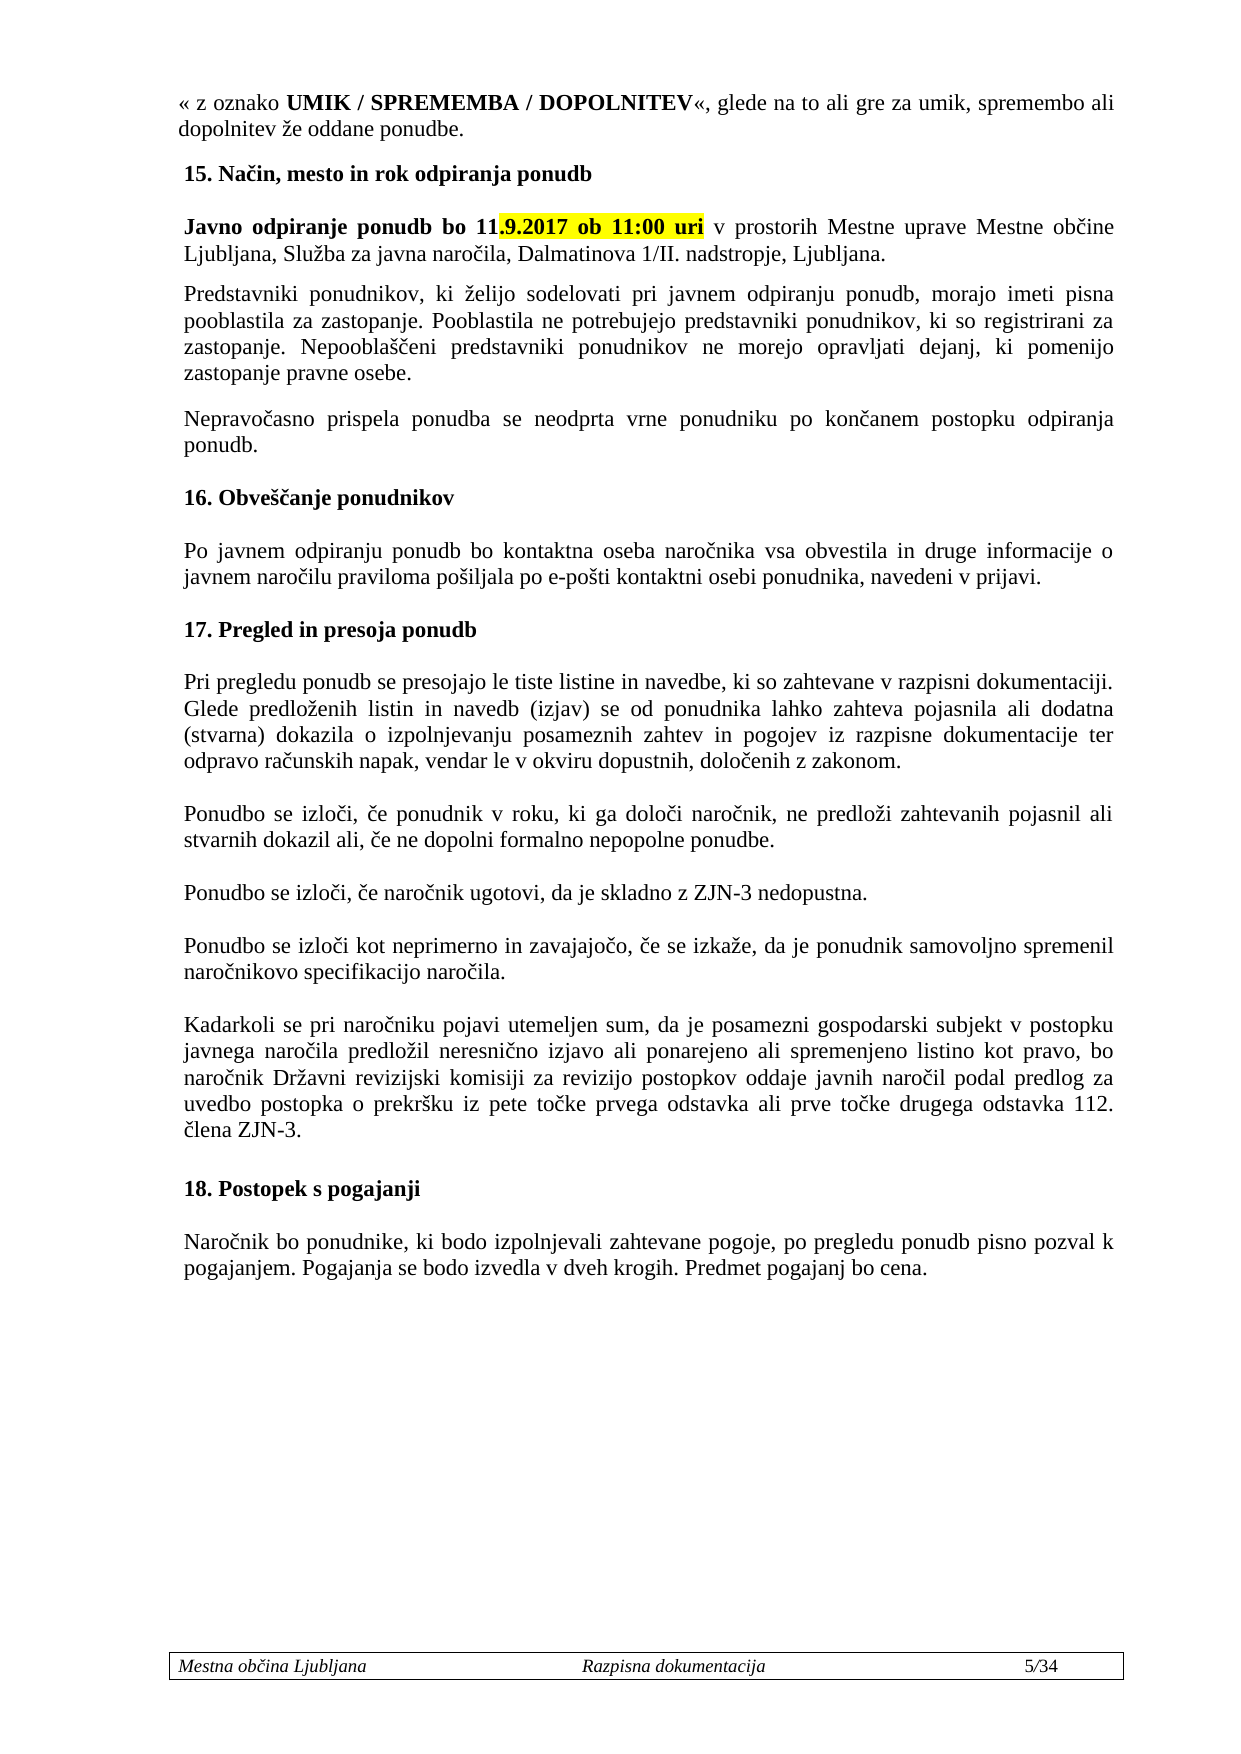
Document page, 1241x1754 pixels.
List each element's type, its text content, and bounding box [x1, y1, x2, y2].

text Ponudbo se izloči, če naročnik ugotovi, da je skladno z ZJN-3 nedopustna. [183, 879, 1115, 906]
text Po javnem odpiranju ponudb bo kontaktna oseba naročnika vsa obvestila in druge informacije o javnem naročilu praviloma pošiljala po e-pošti kontaktni osebi ponudnika, navedeni v prijavi. [184, 537, 1115, 589]
text 17. Pregled in presoja ponudb [184, 616, 1115, 642]
text 16. Obveščanje ponudnikov [184, 484, 1115, 510]
text « z oznako UMIK / SPREMEMBA / DOPOLNITEV«, glede na to ali gre za umik, spremembo ali dopolnitev že oddane ponudbe. [178, 89, 1115, 141]
text Predstavniki ponudnikov, ki želijo sodelovati pri javnem odpiranju ponudb, morajo imeti pisna pooblastila za zastopanje. Pooblastila ne potrebujejo predstavniki ponudnikov, ki so registrirani za zastopanje. Nepooblaščeni predstavniki ponudnikov ne morejo opravljati dejanj, ki pomenijo zastopanje pravne osebe. [184, 280, 1115, 386]
text Naročnik bo ponudnike, ki bodo izpolnjevali zahtevane pogoje, po pregledu ponudb pisno pozval k pogajanjem. Pogajanja se bodo izvedla v dveh krogih. Predmet pogajanj bo cena. [184, 1228, 1115, 1281]
text Kadarkoli se pri naročniku pojavi utemeljen sum, da je posamezni gospodarski subjekt v postopku javnega naročila predložil neresnično izjavo ali ponarejeno ali spremenjeno listino kot pravo, bo naročnik Državni revizijski komisiji za revizijo postopkov oddaje javnih naročil podal predlog za uvedbo postopka o prekršku iz pete točke prvega odstavka ali prve točke drugega odstavka 112. člena ZJN-3. [183, 1011, 1115, 1143]
text Javno odpiranje ponudb bo 11.9.2017 ob 11:00 uri v prostorih Mestne uprave Mestne občine Ljubljana, Služba za javna naročila, Dalmatinova 1/II. nadstropje, Ljubljana. [184, 213, 1115, 266]
text Ponudbo se izloči, če ponudnik v roku, ki ga določi naročnik, ne predloži zahtevanih pojasnil ali stvarnih dokazil ali, če ne dopolni formalno nepopolne ponudbe. [183, 800, 1115, 853]
text Pri pregledu ponudb se presojajo le tiste listine in navedbe, ki so zahtevane v razpisni dokumentaciji. Glede predloženih listin in navedb (izjav) se od ponudnika lahko zahteva pojasnila ali dodatna (stvarna) dokazila o izpolnjevanju posameznih zahtev in pogojev iz razpisne dokumentacije ter odpravo računskih napak, vendar le v okviru dopustnih, določenih z zakonom. [183, 668, 1115, 774]
text Ponudbo se izloči kot neprimerno in zavajajočo, če se izkaže, da je ponudnik samovoljno spremenil naročnikovo specifikacijo naročila. [183, 932, 1115, 985]
text Nepravočasno prispela ponudba se neodprta vrne ponudniku po končanem postopku odpiranja ponudb. [184, 405, 1115, 458]
text 18. Postopek s pogajanji [184, 1175, 1115, 1202]
text 15. Način, mesto in rok odpiranja ponudb [184, 161, 1115, 187]
